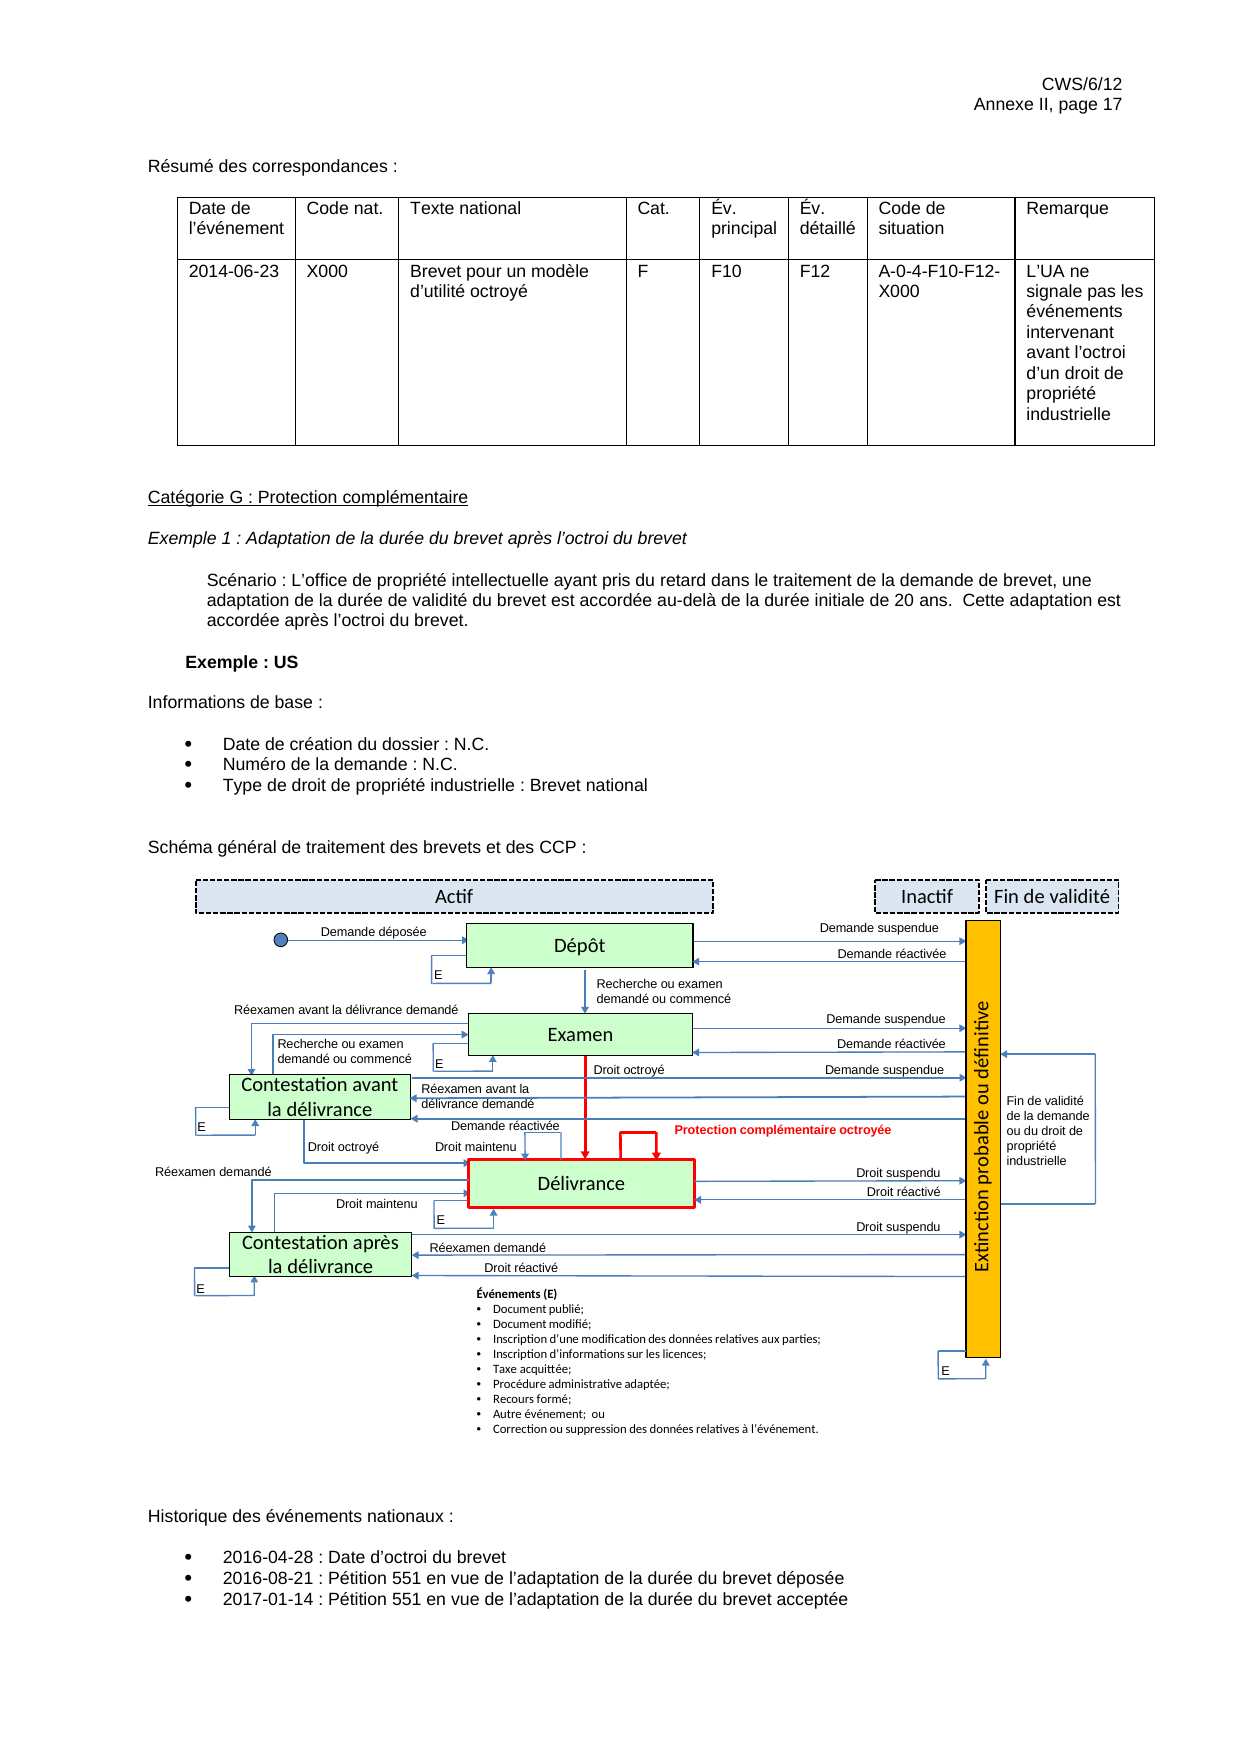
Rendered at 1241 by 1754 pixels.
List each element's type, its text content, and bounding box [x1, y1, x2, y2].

table_cell Brevet pour un modèle d’utilité octroyé [399, 260, 626, 444]
table_cell F [627, 260, 699, 444]
text Historique des événements nationaux : [148, 1506, 1122, 1526]
text Informations de base : [148, 692, 1122, 713]
table_header Code nat. [296, 198, 398, 259]
table_cell X000 [296, 260, 398, 444]
list Numéro de la demande : N.C. [185, 754, 1122, 774]
table_header Remarque [1016, 198, 1154, 259]
table_header Code de situation [868, 198, 1014, 259]
table_cell F10 [700, 260, 788, 444]
table_header Cat. [627, 198, 699, 259]
table_header Év. détaillé [789, 198, 867, 259]
text Résumé des correspondances : [148, 155, 1122, 176]
subtitle Catégorie G : Protection complémentaire [148, 487, 1122, 507]
list 2016-08-21 : Pétition 551 en vue de l’adaptation de la durée du brevet déposée [185, 1568, 1122, 1588]
subtitle Exemple 1 : Adaptation de la durée du brevet après l’octroi du brevet [148, 528, 1122, 548]
table_header Date de l’événement [178, 198, 295, 259]
list Type de droit de propriété industrielle : Brevet national [185, 774, 1122, 795]
table_cell F12 [789, 260, 867, 444]
table_cell A-0-4-F10-F12- X000 [868, 260, 1014, 444]
text Exemple : US [185, 651, 1122, 672]
table_header Texte national [399, 198, 626, 259]
text Schéma général de traitement des brevets et des CCP : [148, 836, 1122, 857]
list 2016-04-28 : Date d’octroi du brevet [185, 1547, 1122, 1568]
table_cell L’UA ne signale pas les événements intervenant avant l’octroi d’un droit de propriété industrielle [1016, 260, 1154, 444]
list Date de création du dossier : N.C. [185, 733, 1122, 754]
list 2017-01-14 : Pétition 551 en vue de l’adaptation de la durée du brevet acceptée [185, 1588, 1122, 1609]
table_header Év. principal [700, 198, 788, 259]
table_cell 2014-06-23 [178, 260, 295, 444]
text Scénario : L’office de propriété intellectuelle ayant pris du retard dans le traitement de la demande de brevet, une adaptation de la durée de validité du brevet est accordée au-delà de la durée initiale de 20 ans. Cette adaptation est accordée après l’octroi du brevet. [207, 569, 1122, 631]
